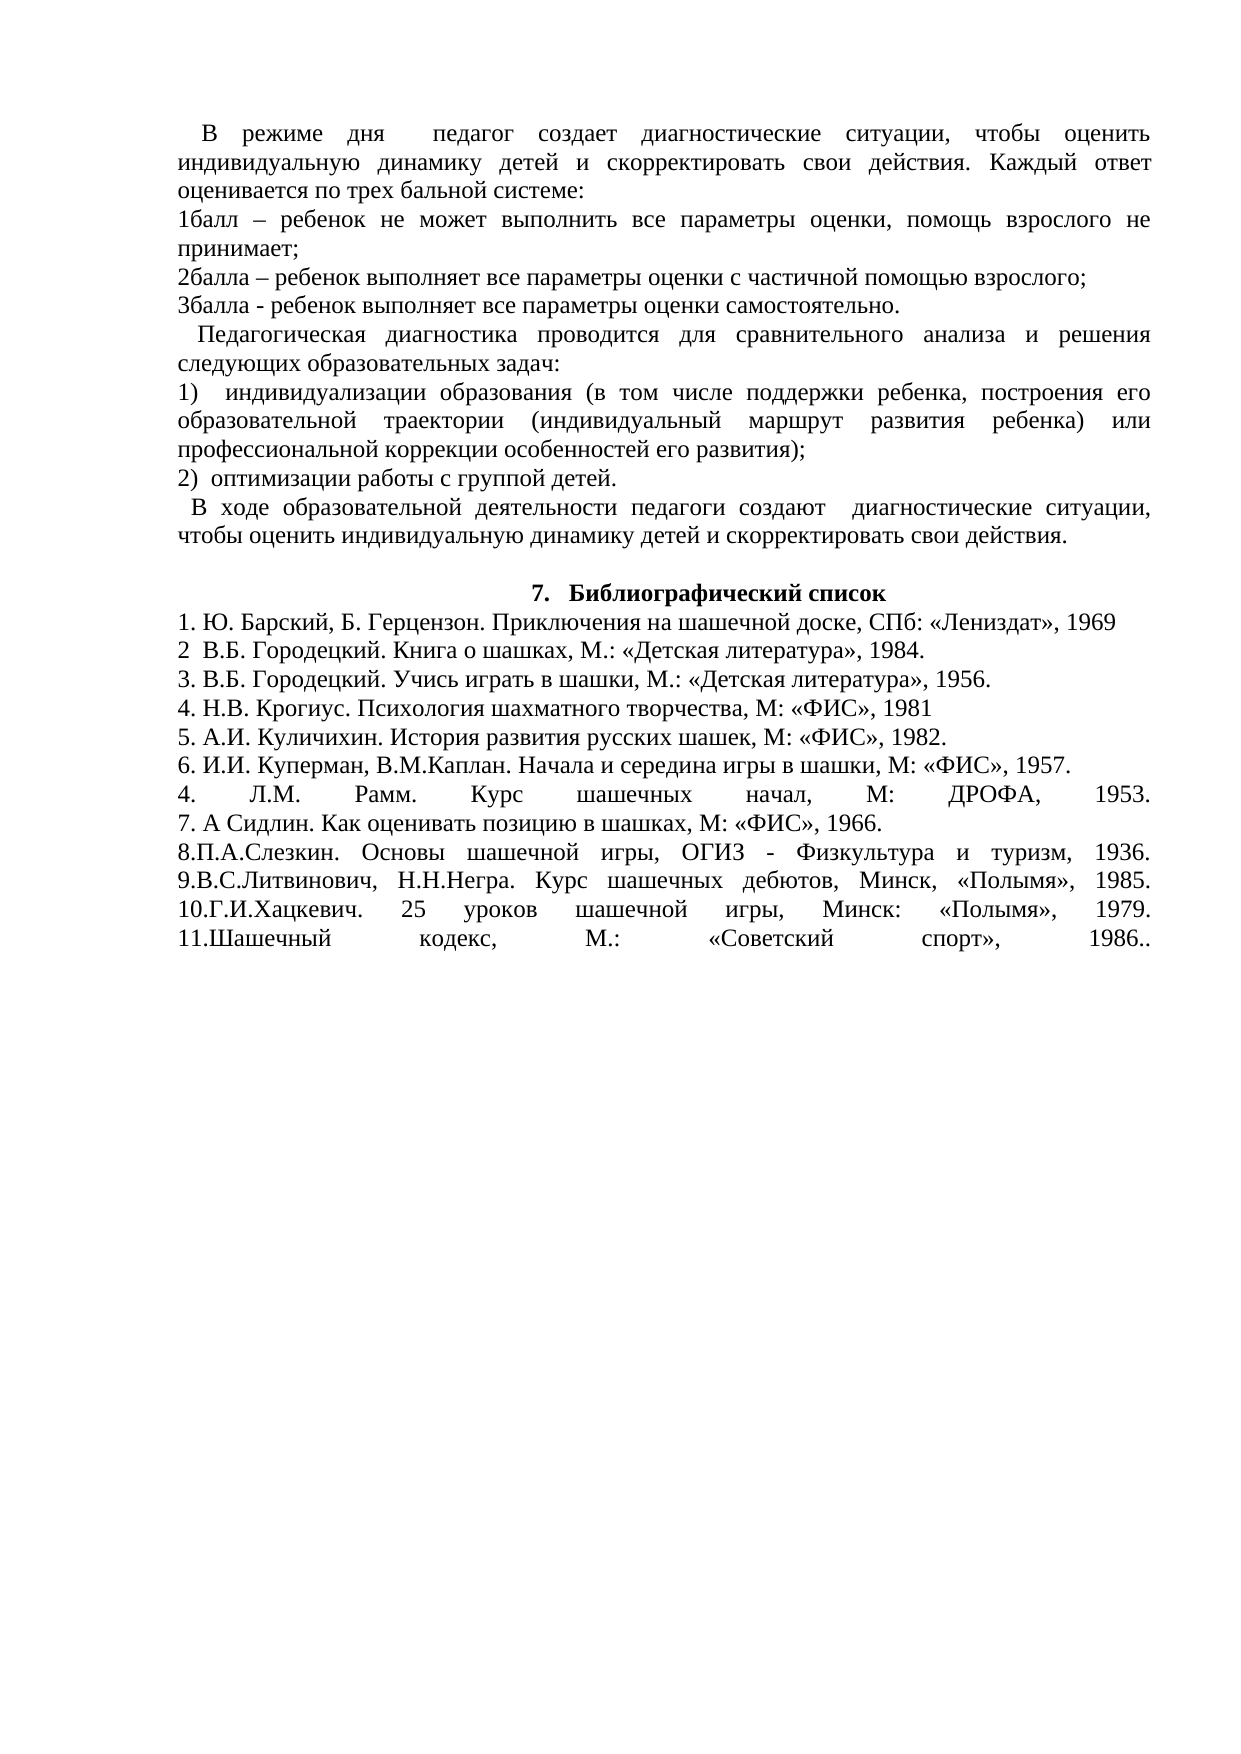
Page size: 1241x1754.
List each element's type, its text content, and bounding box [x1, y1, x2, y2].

list В режиме дня педагог создает диагностические ситуации, чтобы оценить индивидуальную динамику детей и скорректировать свои действия. Каждый ответ оценивается по трех бальной системе: [177, 118, 1152, 204]
text В ходе образовательной деятельности педагоги создают диагностические ситуации, чтобы оценить индивидуальную динамику детей и скорректировать свои действия. [177, 492, 1152, 549]
text 5. А.И. Куличихин. История развития русских шашек, М: «ФИС», 1982. [177, 722, 1152, 751]
text 2 В.Б. Городецкий. Книга о шашках, М.: «Детская литература», 1984. [177, 636, 1152, 664]
text 2балла – ребенок выполняет все параметры оценки с частичной помощью взрослого; [177, 262, 1152, 291]
list Библиографический список [266, 578, 1152, 607]
text 3. В.Б. Городецкий. Учись играть в шашки, М.: «Детская литература», 1956. [177, 664, 1152, 693]
text 4. Л.М. Рамм. Курс шашечных начал, М: ДРОФА, 1953. 7. А Сидлин. Как оценивать позицию в шашках, М: «ФИС», 1966. [177, 779, 1152, 837]
text 2) оптимизации работы с группой детей. [177, 463, 1152, 492]
list 1балл – ребенок не может выполнить все параметры оценки, помощь взрослого не принимает; [177, 204, 1152, 262]
text 4. Н.В. Крогиус. Психология шахматного творчества, М: «ФИС», 1981 [177, 693, 1152, 722]
text 6. И.И. Куперман, В.М.Каплан. Начала и середина игры в шашки, М: «ФИС», 1957. [177, 751, 1152, 779]
text 1. Ю. Барский, Б. Герцензон. Приключения на шашечной доске, СПб: «Лениздат», 1969 [177, 607, 1152, 636]
text Педагогическая диагностика проводится для сравнительного анализа и решения следующих образовательных задач: [177, 319, 1152, 377]
text 8.П.А.Слезкин. Основы шашечной игры, ОГИЗ - Физкультура и туризм, 1936. 9.В.С.Литвинович, Н.Н.Негра. Курс шашечных дебютов, Минск, «Полымя», 1985. 10.Г.И.Хацкевич. 25 уроков шашечной игры, Минск: «Полымя», 1979. 11.Шашечный кодекс, М.: «Советский спорт», 1986.. [177, 837, 1152, 980]
text 1) индивидуализации образования (в том числе поддержки ребенка, построения его образовательной траектории (индивидуальный маршрут развития ребенка) или профессиональной коррекции особенностей его развития); [177, 377, 1152, 463]
text 3балла - ребенок выполняет все параметры оценки самостоятельно. [177, 291, 1152, 319]
